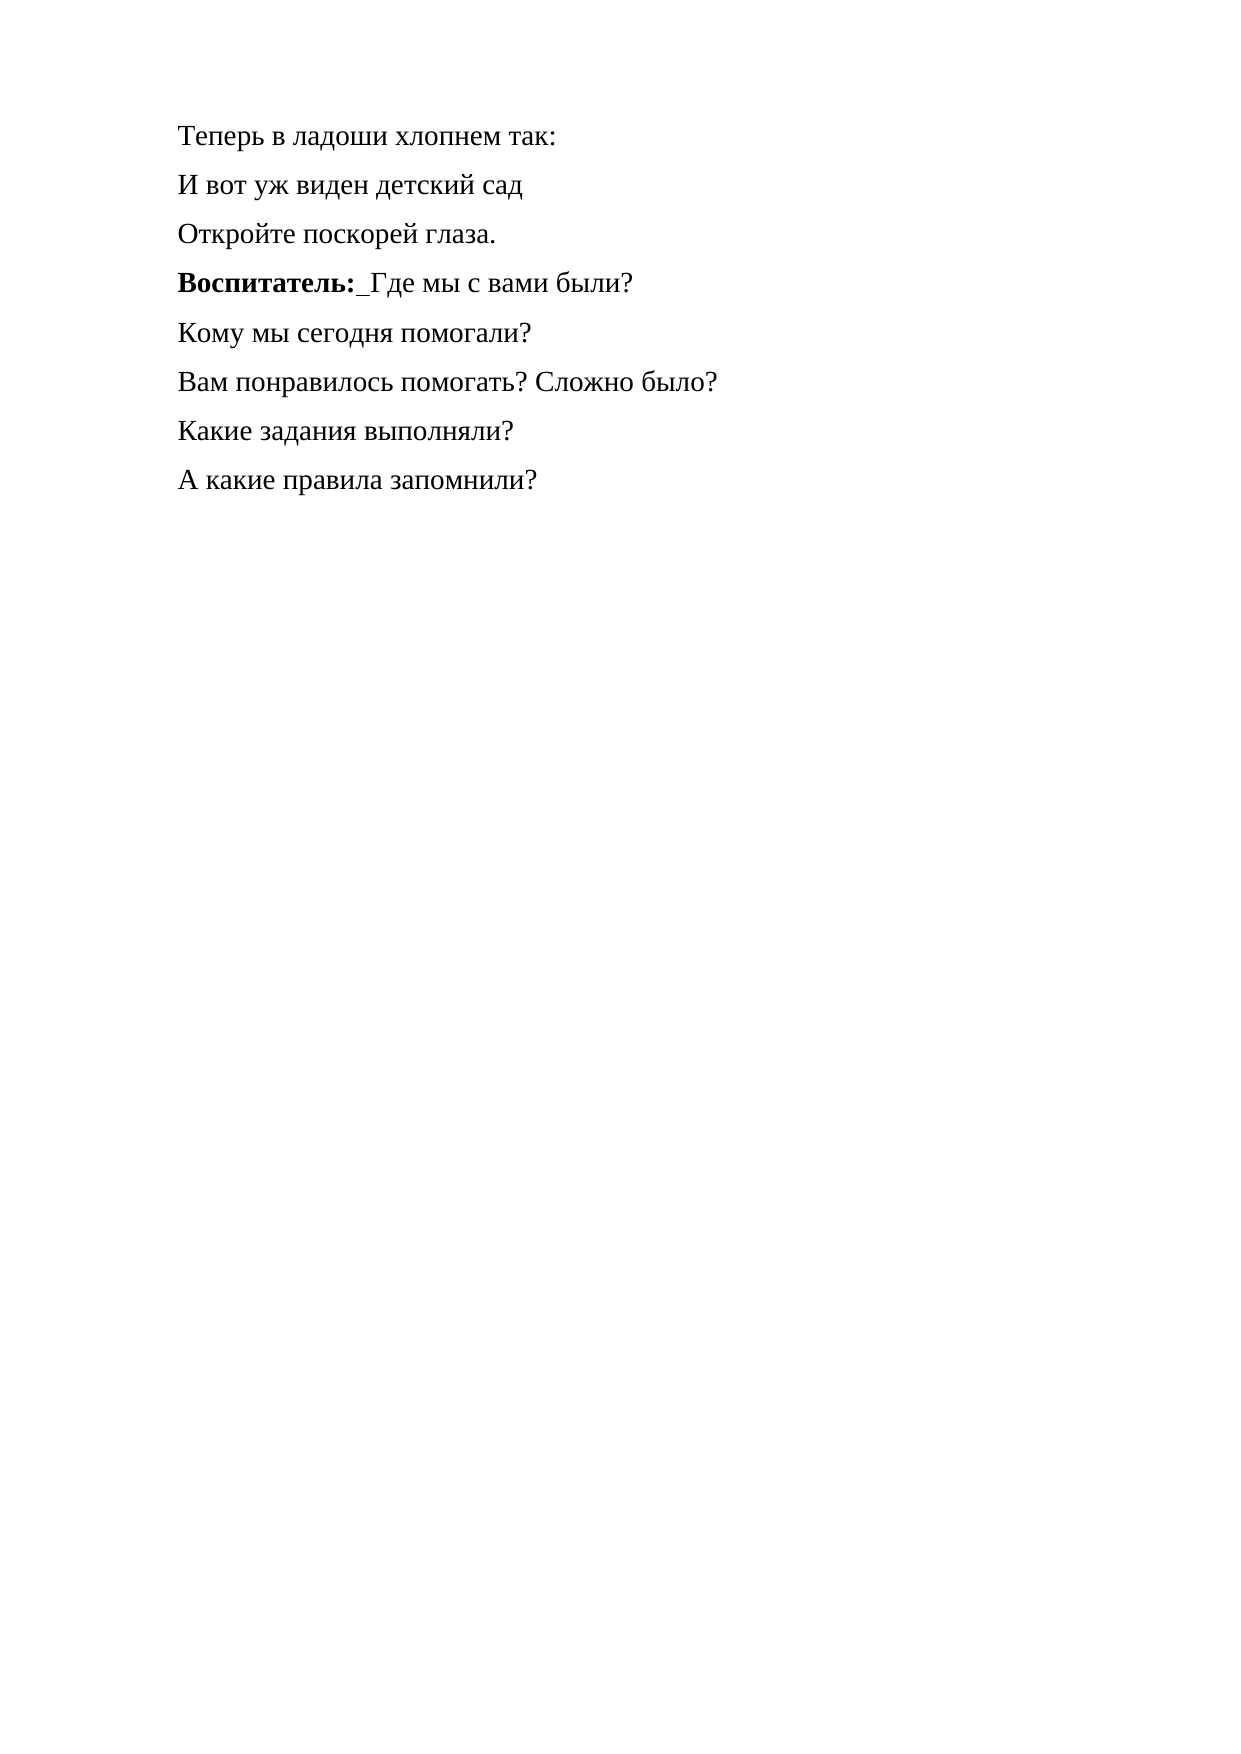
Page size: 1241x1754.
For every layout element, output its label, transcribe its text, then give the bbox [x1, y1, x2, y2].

text Теперь в ладоши хлопнем так: [177, 118, 1092, 152]
text Воспитатель: Где мы с вами были? [177, 266, 1092, 299]
text И вот уж виден детский сад [177, 167, 1092, 201]
text Вам понравилось помогать? Сложно было? [177, 364, 1092, 397]
text Откройте поскорей глаза. [177, 216, 1092, 250]
text Кому мы сегодня помогали? [177, 315, 1092, 348]
text Какие задания выполняли? [177, 413, 1092, 447]
text А какие правила запомнили? [177, 462, 1092, 496]
